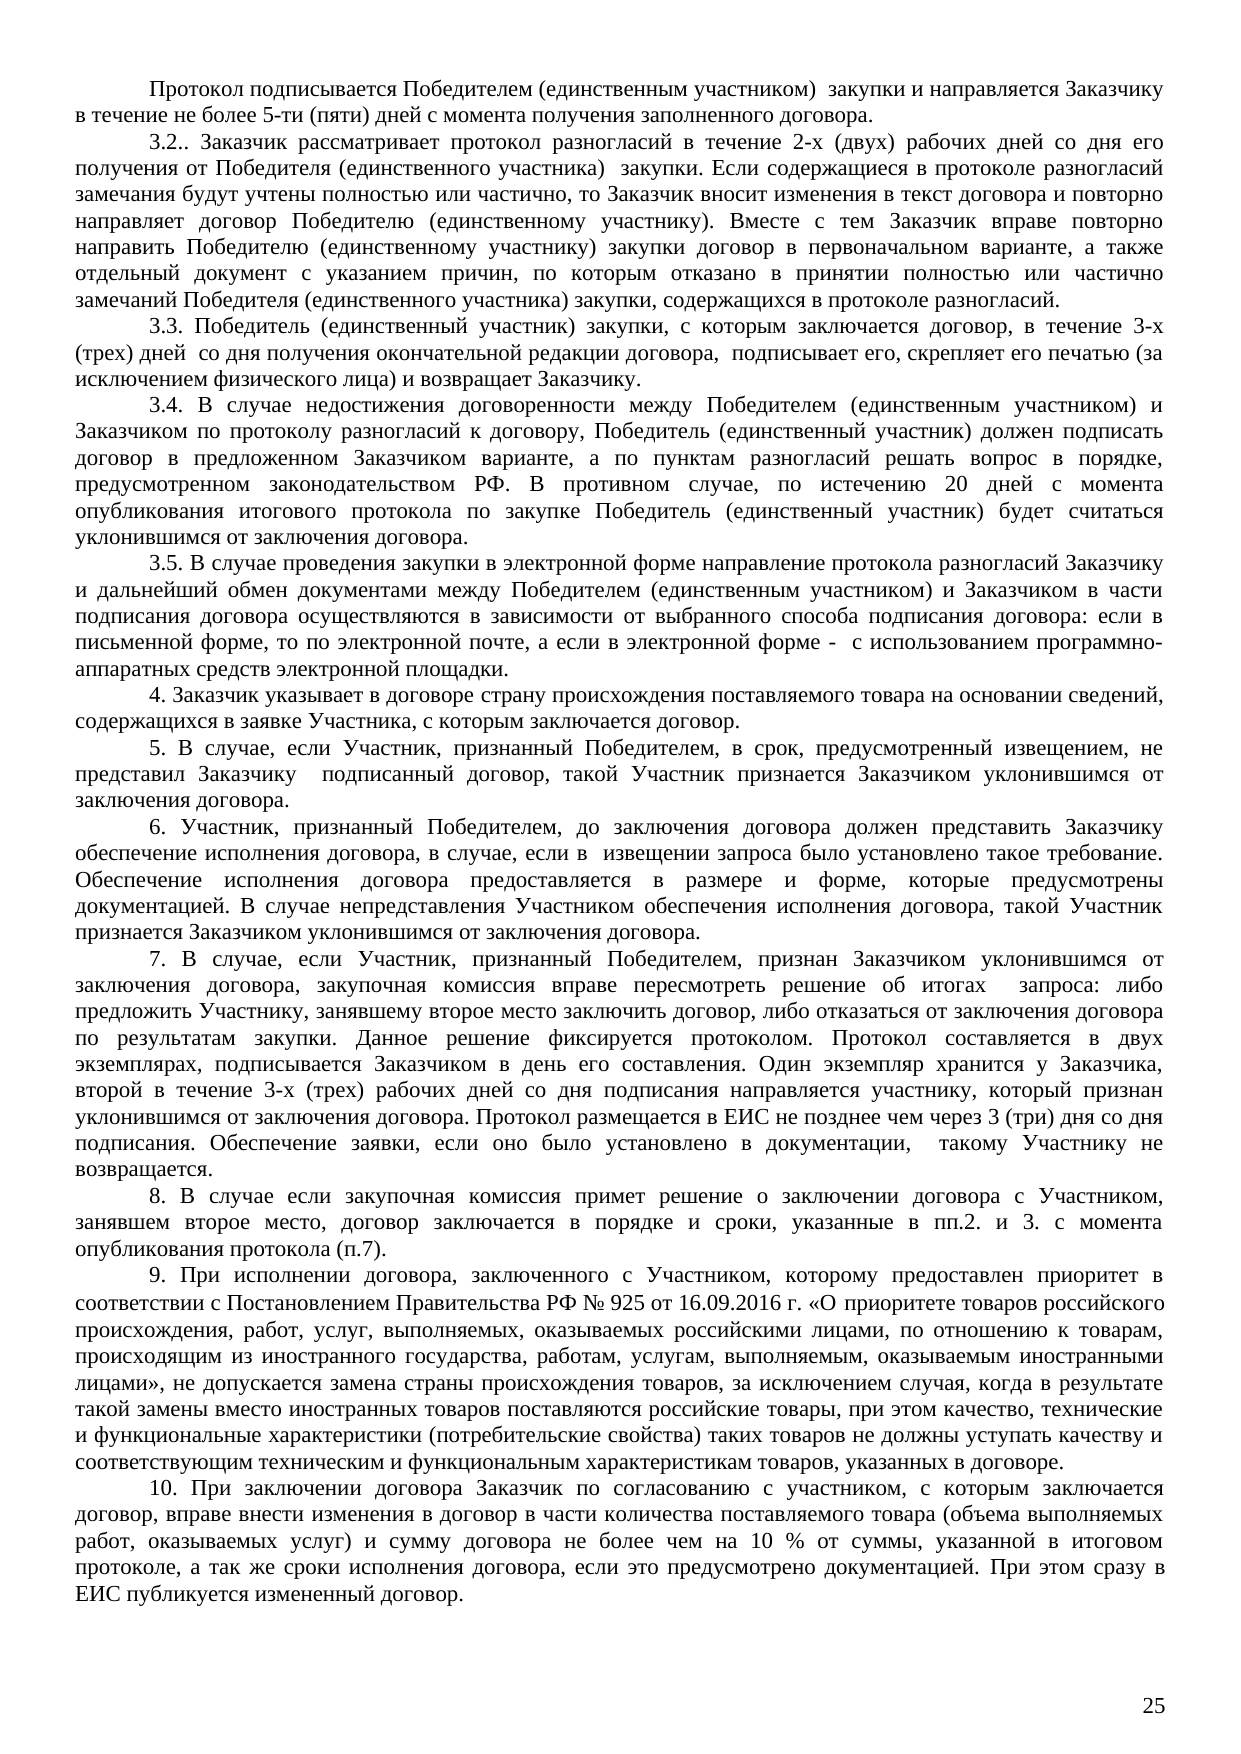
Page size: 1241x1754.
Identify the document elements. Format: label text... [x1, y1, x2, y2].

text Протокол подписывается Победителем (единственным участником) закупки и направляется Заказчику в течение не более 5-ти (пяти) дней с момента получения заполненного договора. [75, 75, 1165, 128]
text 9. При исполнении договора, заключенного с Участником, которому предоставлен приоритет в соответствии с Постановлением Правительства РФ № 925 от 16.09.2016 г. «О приоритете товаров российского происхождения, работ, услуг, выполняемых, оказываемых российскими лицами, по отношению к товарам, происходящим из иностранного государства, работам, услугам, выполняемым, оказываемым иностранными лицами», не допускается замена страны происхождения товаров, за исключением случая, когда в результате такой замены вместо иностранных товаров поставляются российские товары, при этом качество, технические и функциональные характеристики (потребительские свойства) таких товаров не должны уступать качеству и соответствующим техническим и функциональным характеристикам товаров, указанных в договоре. [75, 1261, 1165, 1474]
text 5. В случае, если Участник, признанный Победителем, в срок, предусмотренный извещением, не представил Заказчику подписанный договор, такой Участник признается Заказчиком уклонившимся от заключения договора. [75, 734, 1165, 813]
text 4. Заказчик указывает в договоре страну происхождения поставляемого товара на основании сведений, содержащихся в заявке Участника, с которым заключается договор. [75, 681, 1165, 734]
text 8. В случае если закупочная комиссия примет решение о заключении договора с Участником, занявшем второе место, договор заключается в порядке и сроки, указанные в пп.2. и 3. с момента опубликования протокола (п.7). [75, 1182, 1165, 1261]
text 10. При заключении договора Заказчик по согласованию с участником, с которым заключается договор, вправе внести изменения в договор в части количества поставляемого товара (объема выполняемых работ, оказываемых услуг) и сумму договора не более чем на 10 % от суммы, указанной в итоговом протоколе, а так же сроки исполнения договора, если это предусмотрено документацией. При этом сразу в ЕИС публикуется измененный договор. [75, 1474, 1165, 1606]
text 3.3. Победитель (единственный участник) закупки, с которым заключается договор, в течение 3-х (трех) дней со дня получения окончательной редакции договора, подписывает его, скрепляет его печатью (за исключением физического лица) и возвращает Заказчику. [75, 312, 1165, 391]
text 6. Участник, признанный Победителем, до заключения договора должен представить Заказчику обеспечение исполнения договора, в случае, если в извещении запроса было установлено такое требование. Обеспечение исполнения договора предоставляется в размере и форме, которые предусмотрены документацией. В случае непредставления Участником обеспечения исполнения договора, такой Участник признается Заказчиком уклонившимся от заключения договора. [75, 813, 1165, 945]
text 7. В случае, если Участник, признанный Победителем, признан Заказчиком уклонившимся от заключения договора, закупочная комиссия вправе пересмотреть решение об итогах запроса: либо предложить Участнику, занявшему второе место заключить договор, либо отказаться от заключения договора по результатам закупки. Данное решение фиксируется протоколом. Протокол составляется в двух экземплярах, подписывается Заказчиком в день его составления. Один экземпляр хранится у Заказчика, второй в течение 3-х (трех) рабочих дней со дня подписания направляется участнику, который признан уклонившимся от заключения договора. Протокол размещается в ЕИС не позднее чем через 3 (три) дня со дня подписания. Обеспечение заявки, если оно было установлено в документации, такому Участнику не возвращается. [75, 945, 1165, 1182]
text 3.2.. Заказчик рассматривает протокол разногласий в течение 2-х (двух) рабочих дней со дня его получения от Победителя (единственного участника) закупки. Если содержащиеся в протоколе разногласий замечания будут учтены полностью или частично, то Заказчик вносит изменения в текст договора и повторно направляет договор Победителю (единственному участнику). Вместе с тем Заказчик вправе повторно направить Победителю (единственному участнику) закупки договор в первоначальном варианте, а также отдельный документ с указанием причин, по которым отказано в принятии полностью или частично замечаний Победителя (единственного участника) закупки, содержащихся в протоколе разногласий. [75, 128, 1165, 312]
text 3.4. В случае недостижения договоренности между Победителем (единственным участником) и Заказчиком по протоколу разногласий к договору, Победитель (единственный участник) должен подписать договор в предложенном Заказчиком варианте, а по пунктам разногласий решать вопрос в порядке, предусмотренном законодательством РФ. В противном случае, по истечению 20 дней с момента опубликования итогового протокола по закупке Победитель (единственный участник) будет считаться уклонившимся от заключения договора. [75, 391, 1165, 549]
text 3.5. В случае проведения закупки в электронной форме направление протокола разногласий Заказчику и дальнейший обмен документами между Победителем (единственным участником) и Заказчиком в части подписания договора осуществляются в зависимости от выбранного способа подписания договора: если в письменной форме, то по электронной почте, а если в электронной форме - с использованием программно-аппаратных средств электронной площадки. [75, 549, 1165, 681]
